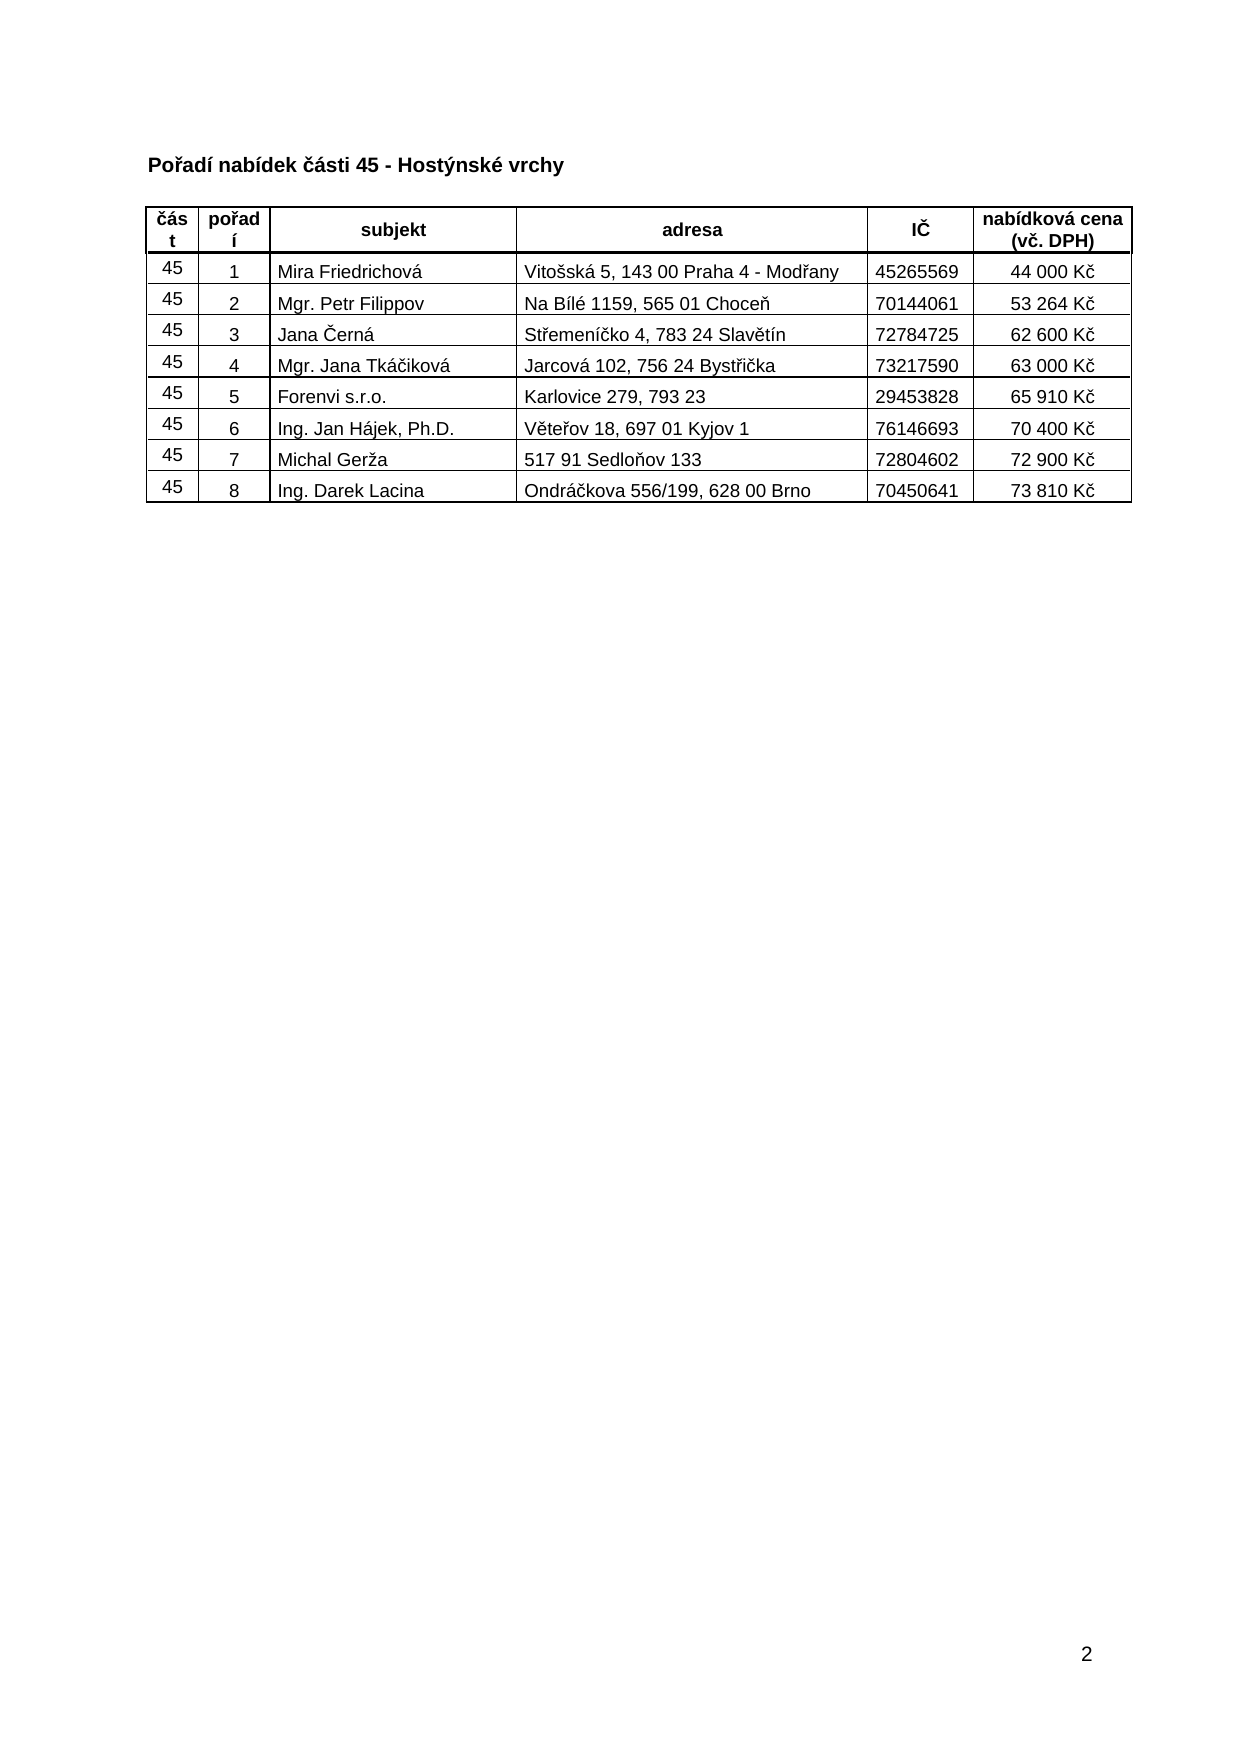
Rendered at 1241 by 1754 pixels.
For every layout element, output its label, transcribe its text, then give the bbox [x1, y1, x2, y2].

table_cell 45 [147, 315, 198, 345]
table_cell 73 810 Kč [974, 470, 1131, 501]
table_cell 44 000 Kč [974, 251, 1131, 283]
table_cell 72804602 [868, 440, 973, 470]
table_cell Ondráčkova 556/199, 628 00 Brno [517, 471, 867, 501]
table_cell 72 900 Kč [974, 439, 1131, 470]
table_cell Jarcová 102, 756 24 Bystřička [517, 346, 867, 376]
table_cell 63 000 Kč [974, 345, 1131, 376]
table_cell 2 [199, 284, 269, 314]
table_cell Ing. Jan Hájek, Ph.D. [271, 409, 516, 439]
table_cell 70144061 [868, 284, 973, 314]
table_cell Jana Černá [271, 315, 516, 345]
table_cell 45 [147, 284, 198, 314]
table_cell 45 [147, 409, 198, 439]
table_cell Mgr. Jana Tkáčiková [271, 346, 516, 376]
table_cell Střemeníčko 4, 783 24 Slavětín [517, 315, 867, 345]
table_cell Forenvi s.r.o. [271, 378, 516, 408]
table_cell 1 [199, 254, 269, 283]
table_cell 7 [199, 440, 269, 470]
table_cell 72784725 [868, 315, 973, 345]
table_cell 70450641 [868, 471, 973, 501]
table_cell 5 [199, 378, 269, 408]
table_cell 4 [199, 346, 269, 376]
table_cell 8 [199, 471, 269, 501]
table_cell 45 [147, 252, 198, 283]
table_cell Věteřov 18, 697 01 Kyjov 1 [517, 409, 867, 439]
table_cell Mira Friedrichová [271, 254, 516, 283]
table_cell 517 91 Sedloňov 133 [517, 440, 867, 470]
table_cell 29453828 [868, 378, 973, 408]
table_cell Vitošská 5, 143 00 Praha 4 - Modřany [517, 254, 867, 283]
table_cell Karlovice 279, 793 23 [517, 378, 867, 408]
table_cell 45 [147, 377, 198, 408]
table_cell 45 [147, 346, 198, 376]
table_cell Ing. Darek Lacina [271, 471, 516, 501]
table_cell 3 [199, 315, 269, 345]
table_cell Mgr. Petr Filippov [271, 284, 516, 314]
table_cell 62 600 Kč [974, 314, 1131, 345]
text Pořadí nabídek části 45 - Hostýnské vrchy [148, 148, 1092, 177]
table_cell 76146693 [868, 409, 973, 439]
table_header nabídková cena (vč. DPH) [974, 208, 1131, 251]
table_cell 45265569 [868, 254, 973, 283]
table_header část [147, 208, 198, 251]
table_header IČ [868, 208, 973, 251]
table_header pořadí [199, 208, 269, 251]
table_cell 53 264 Kč [974, 283, 1131, 314]
table_cell Na Bílé 1159, 565 01 Choceň [517, 284, 867, 314]
table_cell 45 [147, 440, 198, 470]
table_cell 73217590 [868, 346, 973, 376]
table_header adresa [517, 208, 867, 251]
table_cell 45 [147, 471, 198, 501]
table_cell 65 910 Kč [974, 376, 1131, 408]
table_cell Michal Gerža [271, 440, 516, 470]
table_cell 70 400 Kč [974, 408, 1131, 439]
table_cell 6 [199, 409, 269, 439]
table_header subjekt [271, 208, 516, 251]
